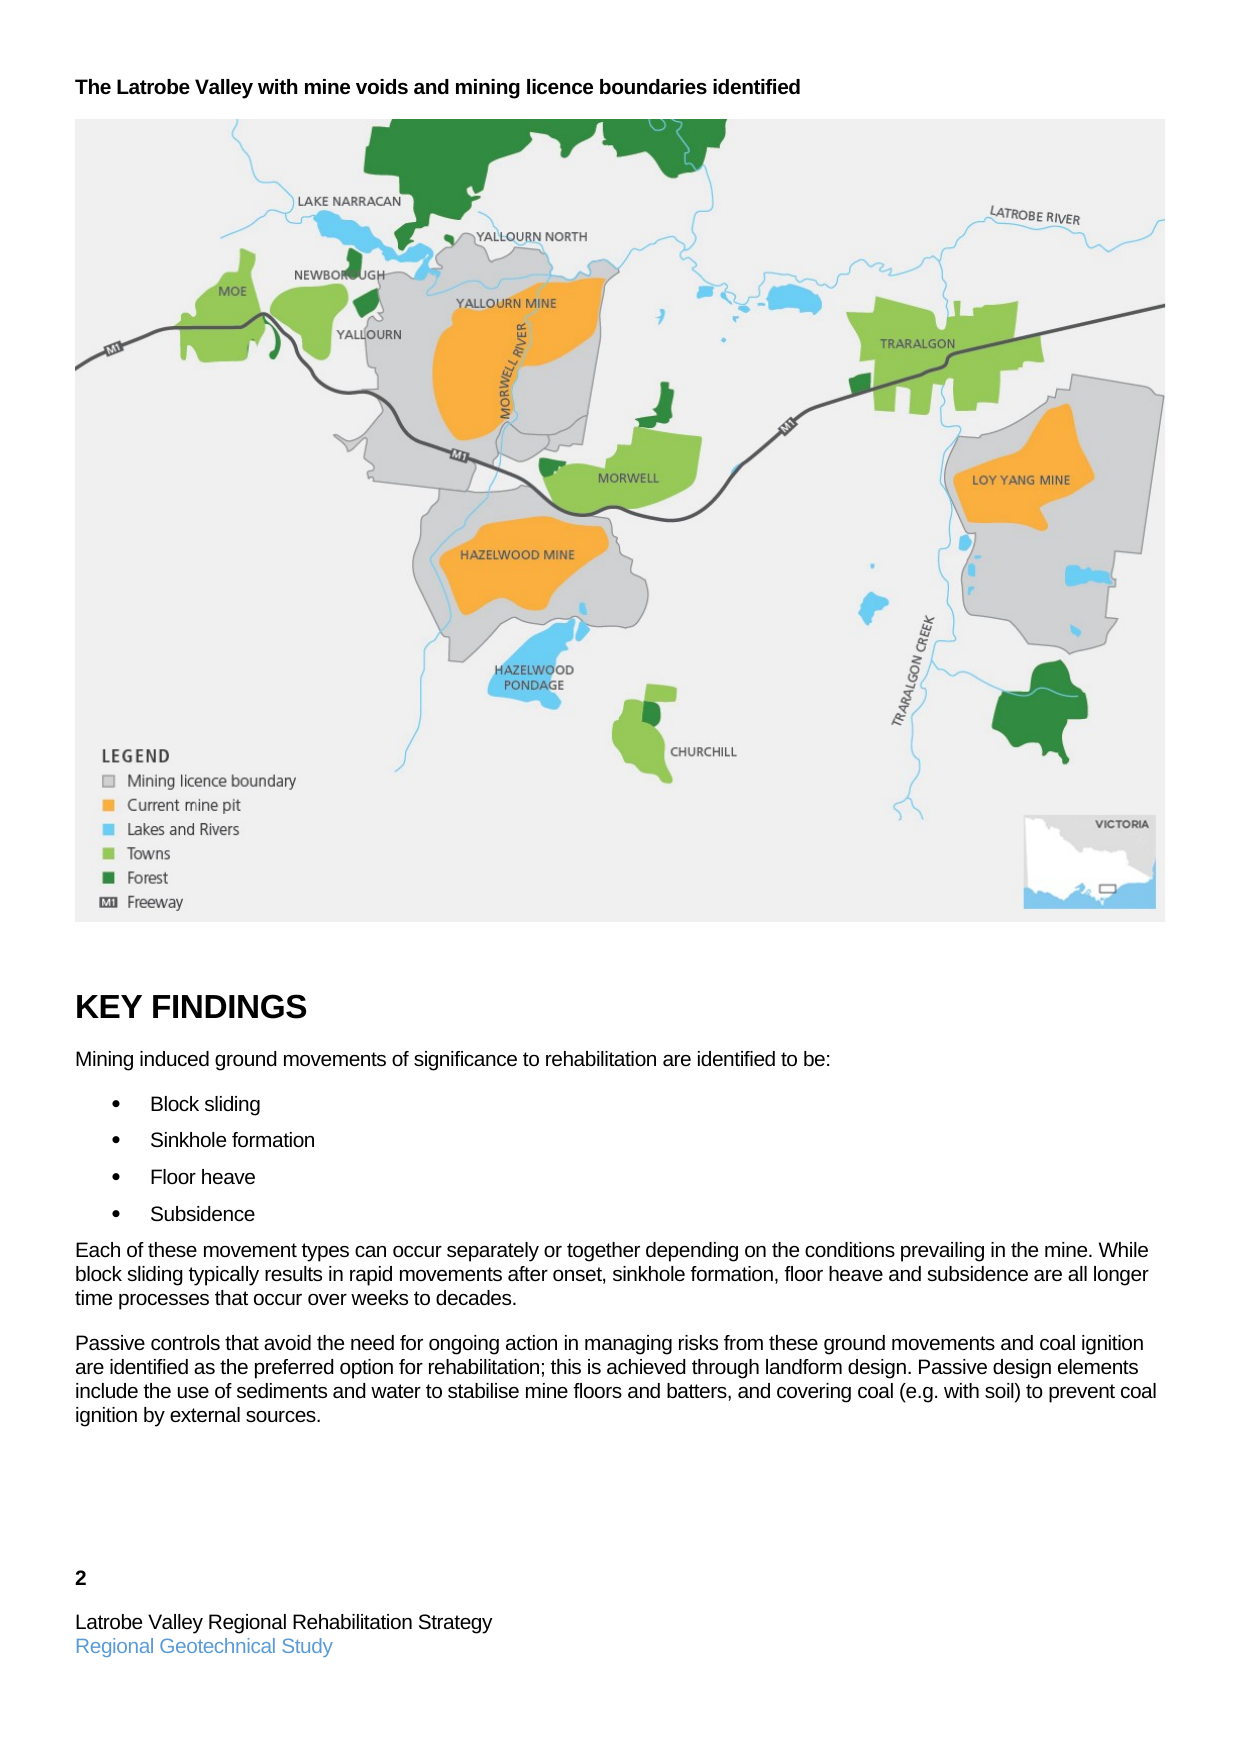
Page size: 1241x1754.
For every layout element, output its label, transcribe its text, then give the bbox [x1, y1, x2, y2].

text Subsidence [112, 1201, 1165, 1225]
picture [75, 119, 1166, 922]
text Passive controls that avoid the need for ongoing action in managing risks from these ground movements and coal ignition are identified as the preferred option for rehabilitation; this is achieved through landform design. Passive design elements include the use of sediments and water to stabilise mine floors and batters, and covering coal (e.g. with soil) to prevent coal ignition by external sources. [75, 1331, 1165, 1426]
text Sinkhole formation [112, 1128, 1165, 1152]
text Each of these movement types can occur separately or together depending on the conditions prevailing in the mine. While block sliding typically results in rapid movements after onset, sinkhole formation, floor heave and subsidence are all longer time processes that occur over weeks to decades. [75, 1238, 1165, 1310]
text Floor heave [112, 1165, 1165, 1189]
subtitle The Latrobe Valley with mine voids and mining licence boundaries identified [75, 75, 1165, 99]
text Mining induced ground movements of significance to rehabilitation are identified to be: [75, 1047, 1165, 1071]
subtitle KEY FINDINGS [75, 988, 1165, 1026]
text Block sliding [112, 1092, 1165, 1116]
